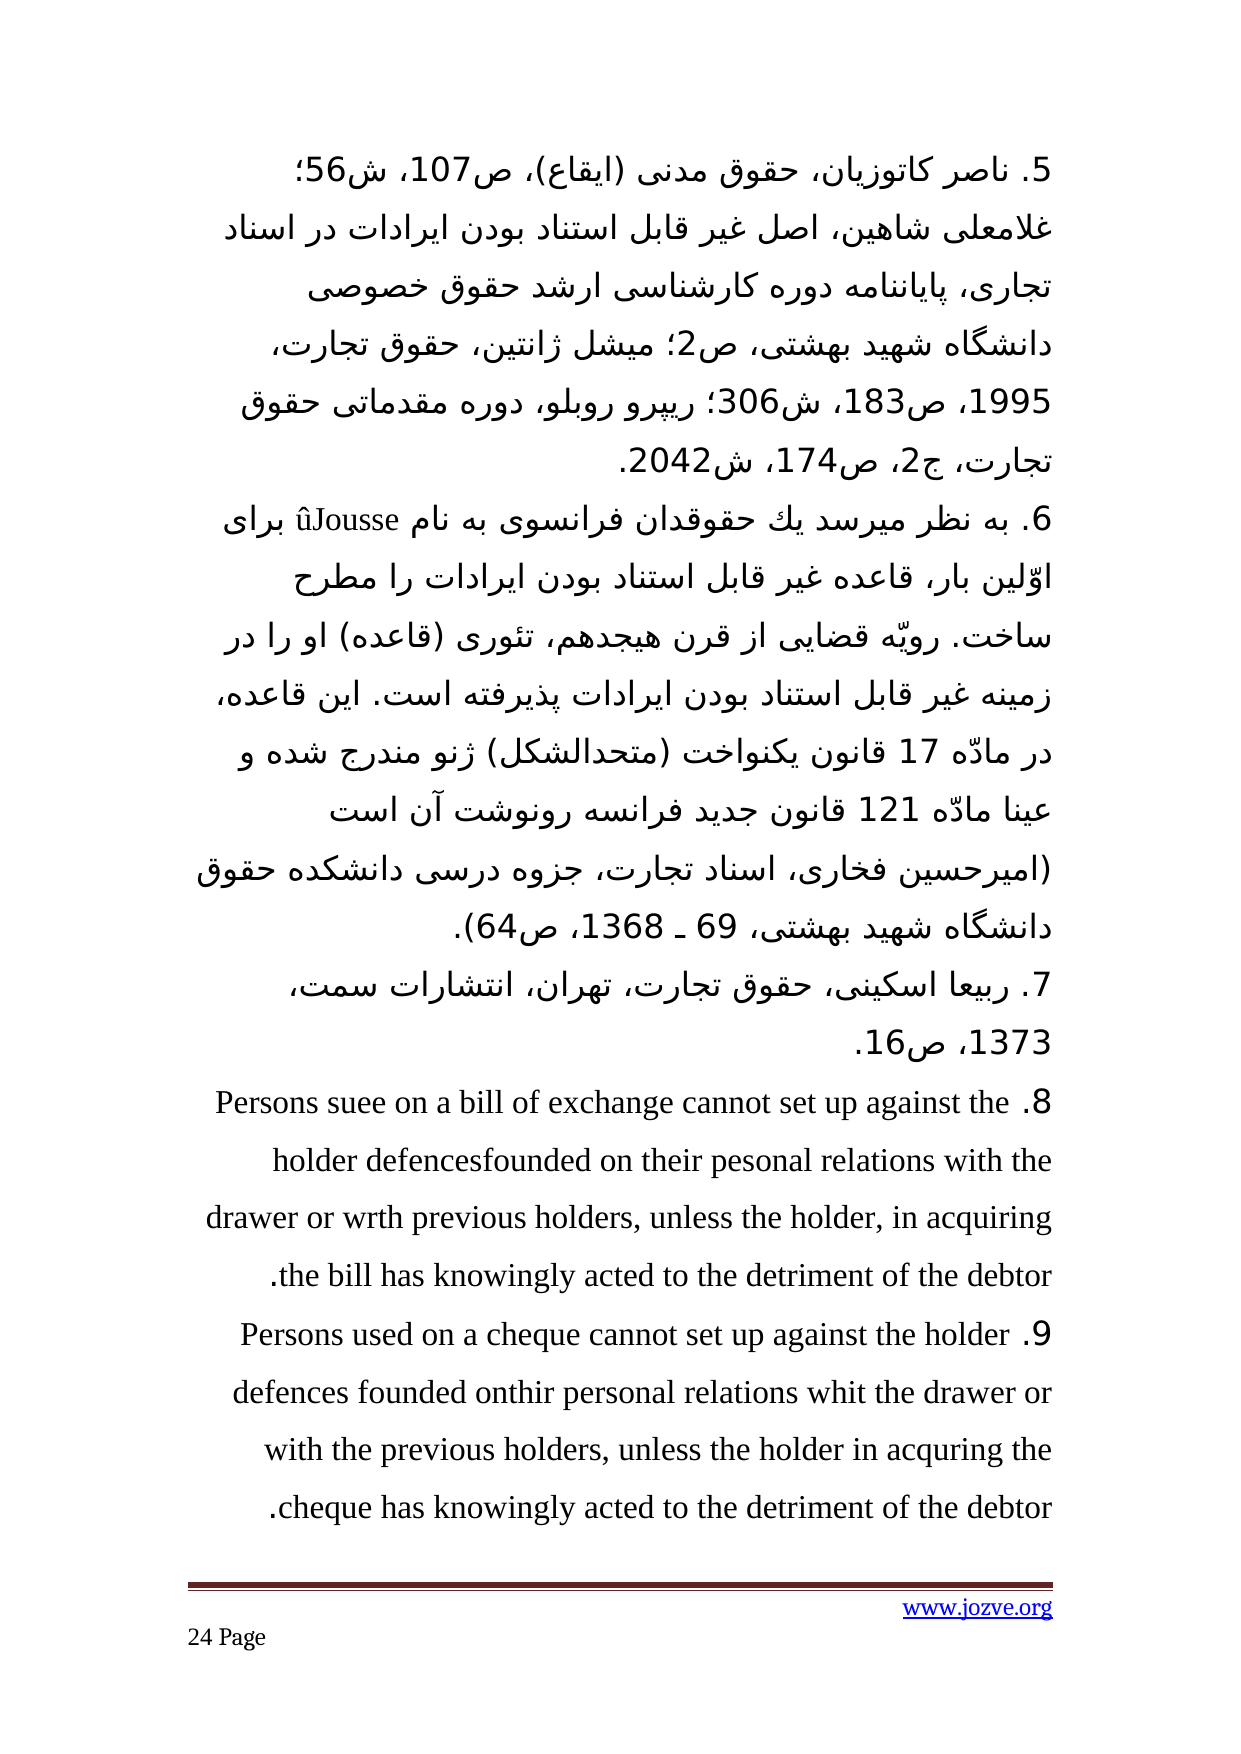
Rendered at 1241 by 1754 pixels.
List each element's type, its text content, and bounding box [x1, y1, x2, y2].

text 6. به نظر می‏رسد یك حقوق‏دان فرانسوی به نام ûJousse‎ برای اوّلین بار، قاعده غیر قابل استناد بودن ایرادات را مطرح ساخت. رویّه قضایی از قرن هیجدهم، تئوری (قاعده) او را در زمینه غیر قابل استناد بودن ایرادات پذیرفته است. این قاعده، در مادّه 17 قانون یكنواخت (متحدالشكل) ژنو مندرج شده و عینا مادّه 121 قانون جدید فرانسه رونوشت آن است (امیرحسین فخاری، اسناد تجارت، جزوه درسی دانشكده حقوق دانشگاه شهید بهشتی، 69 ـ 1368، ص64). [187, 499, 1053, 946]
text 5. ناصر كاتوزیان، حقوق مدنی (ایقاع)، ص107، ش56؛ غلامعلی شاهین، اصل غیر قابل استناد بودن ایرادات در اسناد تجاری، پایان‏نامه دوره كارشناسی ارشد حقوق خصوصی دانشگاه شهید بهشتی، ص2؛ میشل ژانتین، حقوق تجارت، 1995، ص183، ش306؛ ریپرو روبلو، دوره مقدماتی حقوق تجارت، ج2، ص174، ش2042. [187, 150, 1053, 480]
text 9. Persons used on a cheque cannot set up against the holder defences founded onthir personal relations whit the drawer or with the previous holders, unless the holder in acquring the cheque has knowingly acted to the detriment of the debtor. [187, 1314, 1053, 1526]
text 7. ربیعا اسكینی، حقوق تجارت، تهران، انتشارات سمت، 1373، ص16. [187, 965, 1053, 1062]
text 8. Persons suee on a bill of exchange cannot set up against the holder defencesfounded on their pesonal relations with the drawer or wrth previous holders, unless the holder, in acquiring the bill has knowingly acted to the detriment of the debtor. [187, 1082, 1053, 1294]
